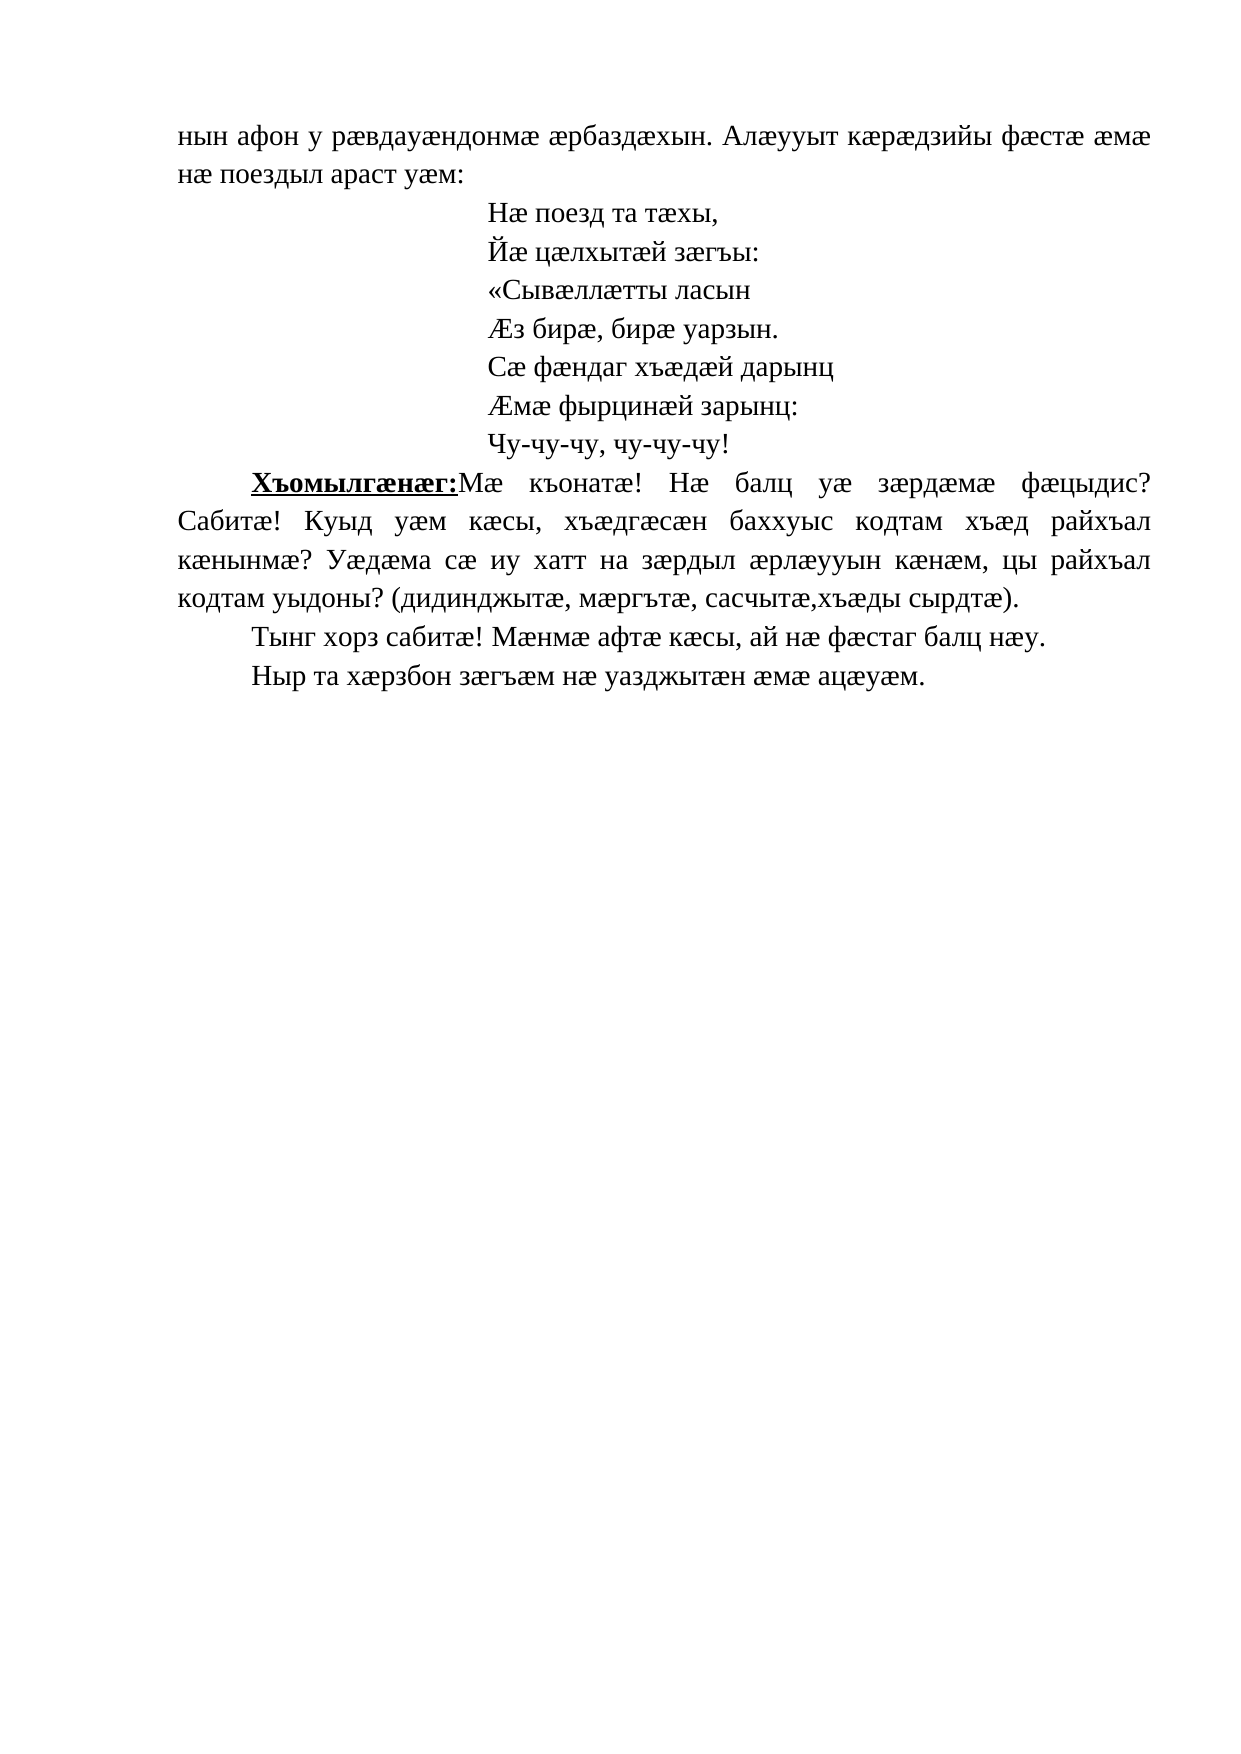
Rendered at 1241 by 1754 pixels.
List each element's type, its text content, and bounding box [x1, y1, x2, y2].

text Сӕ фӕндаг хъӕдӕй дарынц [177, 349, 1152, 383]
text Нӕ поезд та тӕхы, [177, 195, 1152, 229]
text Хъомылгæнæг:Мӕ къонатӕ! Нӕ балц уӕ зӕрдӕмӕ фӕцыдис? Сабитӕ! Куыд уӕм кӕсы, хъӕдгӕсӕн баххуыс кодтам хъӕд райхъал кӕнынмӕ? Уӕдӕма сӕ иу хатт на зӕрдыл ӕрлӕууын кӕнӕм, цы райхъал кодтам уыдоны? (дидинджытӕ, мӕргътӕ, сасчытӕ,хъӕды сырдтӕ). [177, 465, 1152, 614]
text Чу-чу-чу, чу-чу-чу! [177, 426, 1152, 460]
text Йӕ цӕлхытӕй зӕгъы: [177, 234, 1152, 267]
text Ныр та хӕрзбон зӕгъӕм нӕ уазджытӕн ӕмӕ ацӕуӕм. [177, 658, 1152, 691]
text Ӕмӕ фырцинӕй зарынц: [177, 388, 1152, 421]
text «Сывӕллӕтты ласын [177, 272, 1152, 306]
text Тынг хорз сабитӕ! Мӕнмӕ афтӕ кӕсы, ай нӕ фӕстаг балц нӕу. [177, 619, 1152, 653]
text Ӕз бирӕ, бирӕ уарзын. [177, 311, 1152, 344]
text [177, 118, 1152, 190]
